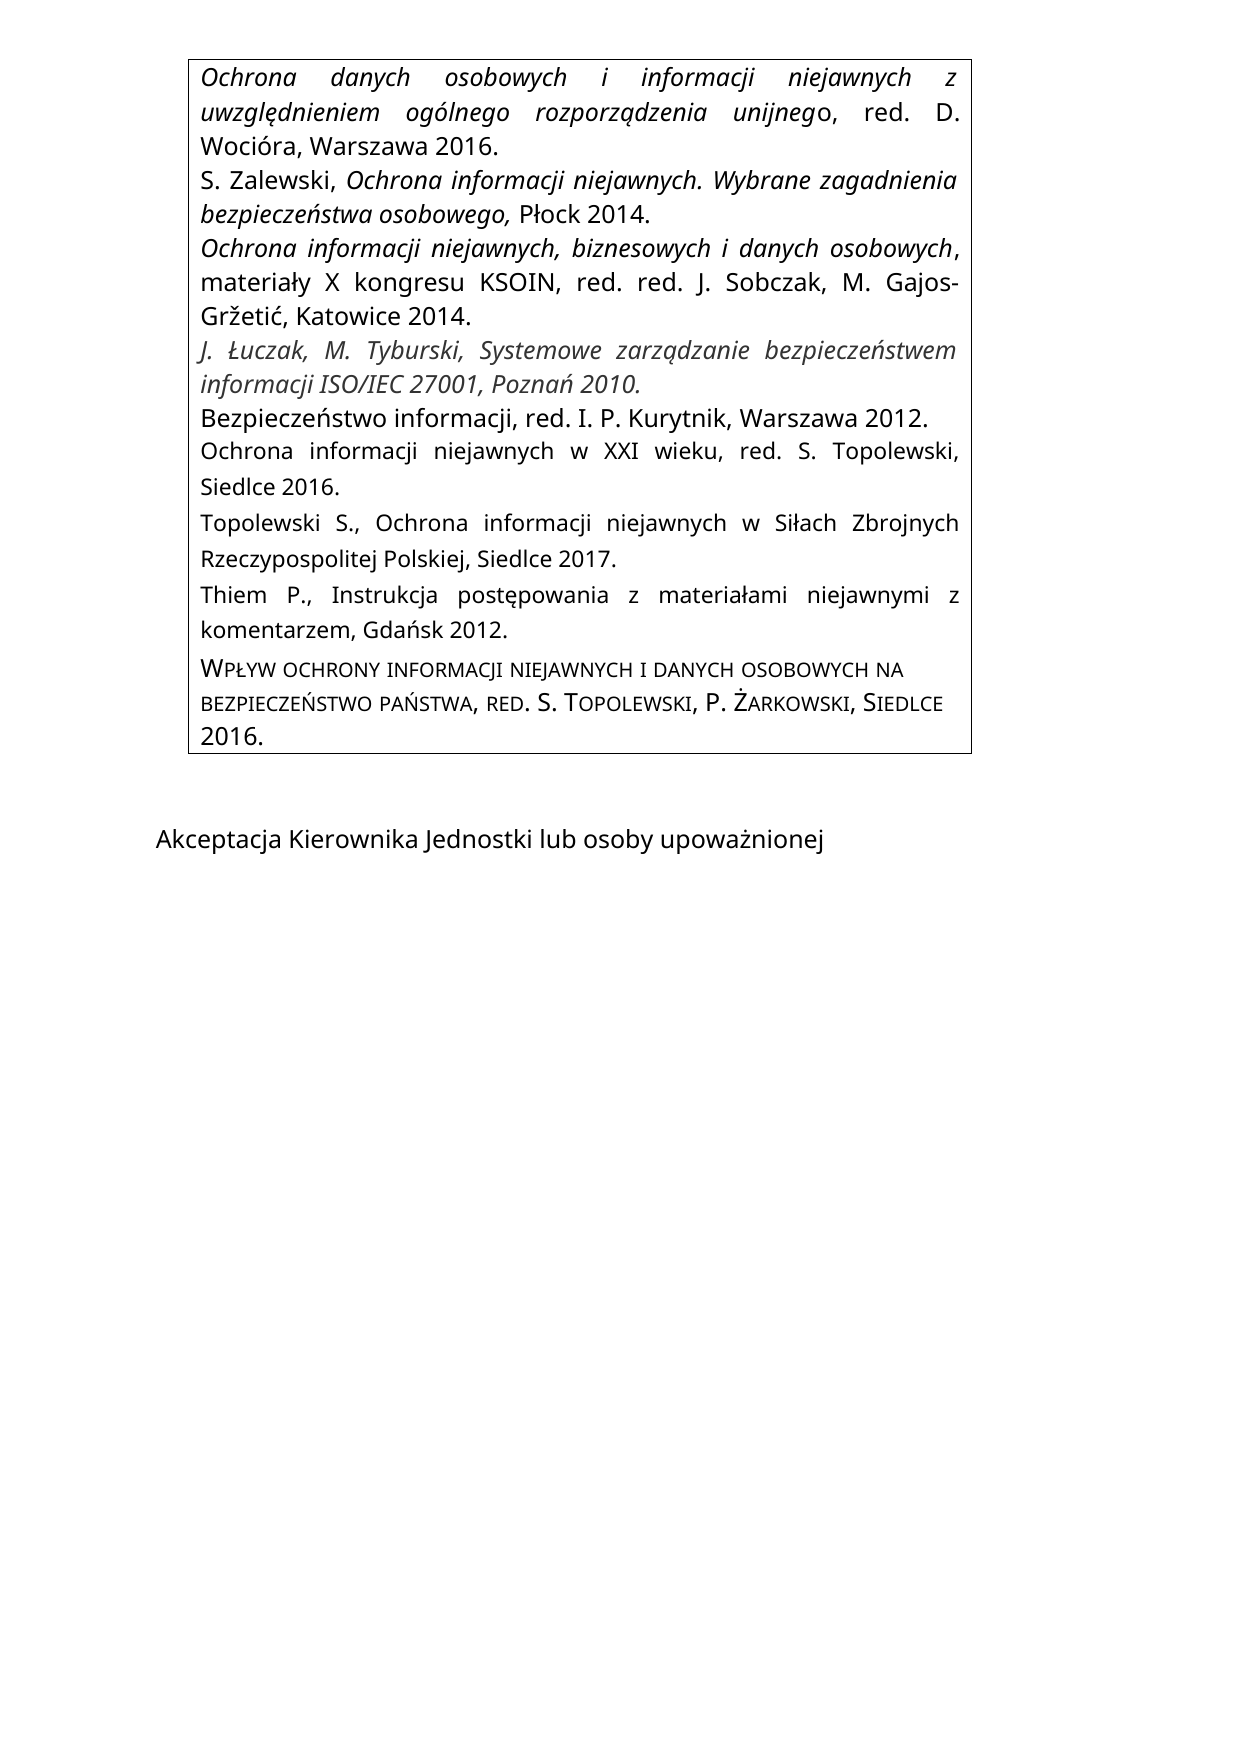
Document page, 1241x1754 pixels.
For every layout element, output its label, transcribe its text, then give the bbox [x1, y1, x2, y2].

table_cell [189, 60, 971, 753]
text Akceptacja Kierownika Jednostki lub osoby upoważnionej [156, 822, 1122, 856]
